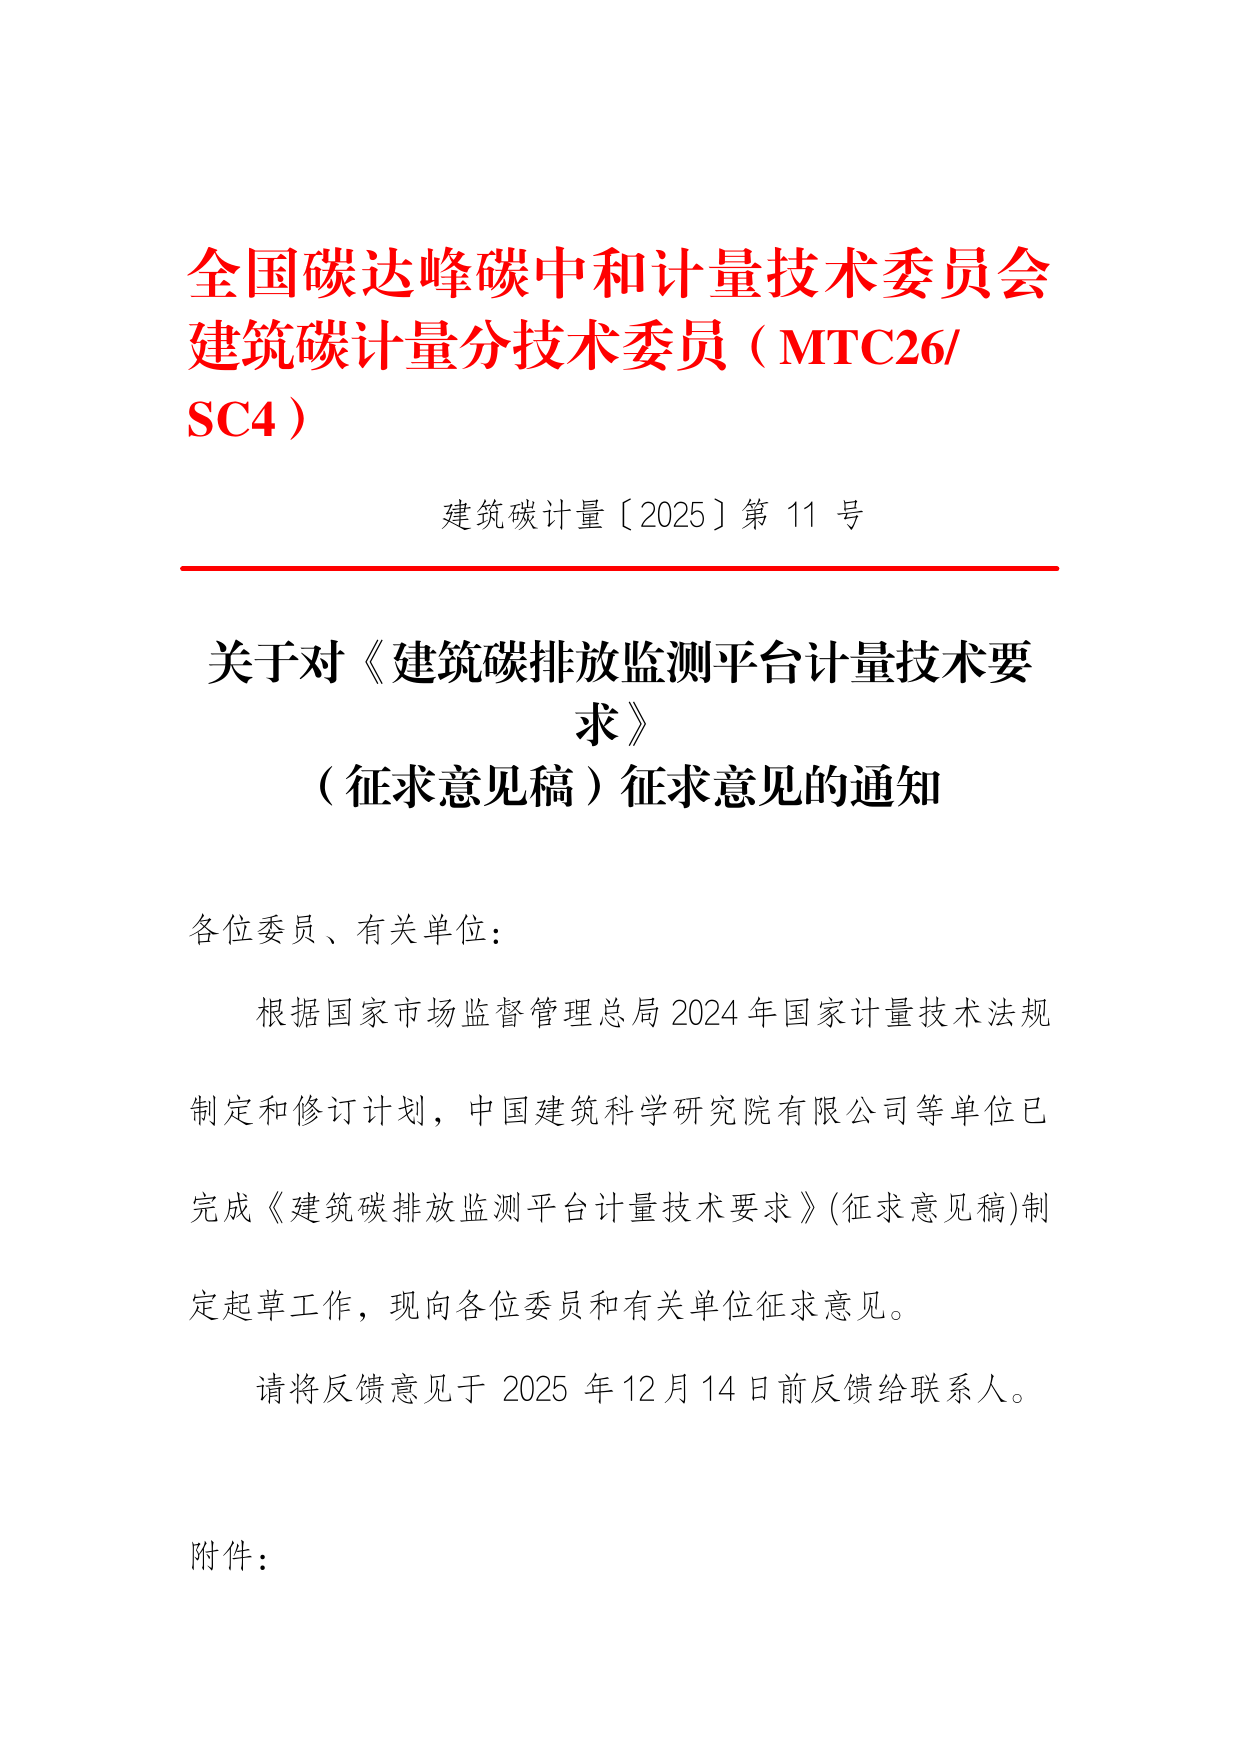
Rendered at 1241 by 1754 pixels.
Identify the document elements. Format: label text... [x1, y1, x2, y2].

text 根据国家市场监督管理总局2024年国家计量技术法规制定和修订计划，中国建筑科学研究院有限公司等单位已完成《建筑碳排放监测平台计量技术要求》(征求意见稿)制定起草工作，现向各位委员和有关单位征求意见。 [187, 982, 1053, 1339]
subtitle 全国碳达峰碳中和计量技术委员会 [187, 234, 1053, 307]
subtitle 关于对《建筑碳排放监测平台计量技术要求》 [187, 571, 1053, 753]
text 附件： [187, 1525, 1053, 1590]
text 建筑碳计量〔2025〕第 11 号 [187, 484, 1053, 549]
subtitle 建筑碳计量分技术委员（MTC26/SC4） [187, 307, 1053, 451]
subtitle （征求意见稿）征求意见的通知 [187, 753, 1053, 815]
text 请将反馈意见于 2025 年12月14日前反馈给联系人。 [187, 1358, 1053, 1423]
text 各位委员、有关单位： [187, 898, 1053, 963]
